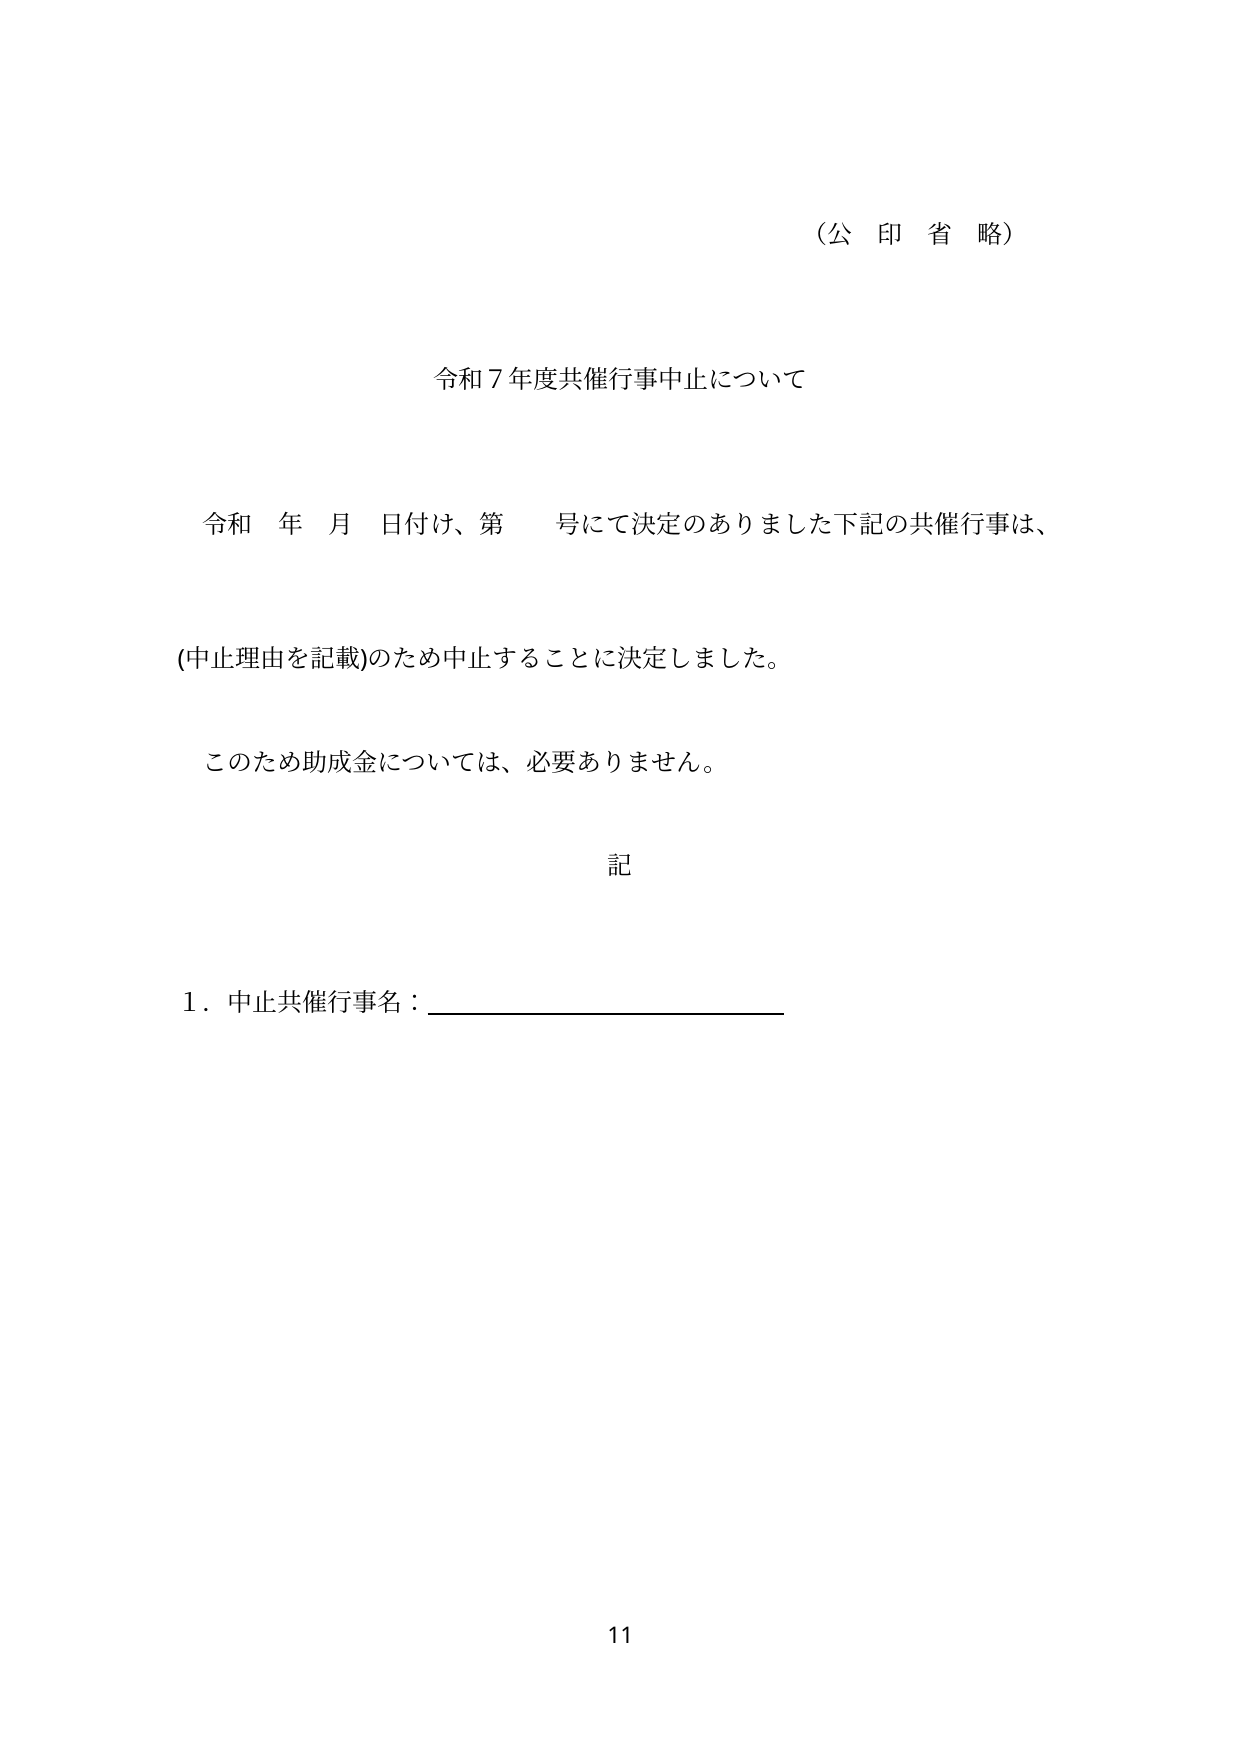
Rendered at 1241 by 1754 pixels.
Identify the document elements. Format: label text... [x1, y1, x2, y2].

text このため助成金については、必要ありません。 [177, 727, 1063, 794]
text 令和 年 月 日付け、第 号にて決定のありました下記の共催行事は、(中止理由を記載)のため中止することに決定しました。 [177, 489, 1063, 691]
subtitle 記 [177, 830, 1063, 897]
text （公 印 省 略） [177, 199, 1063, 266]
text １．中止共催行事名： [177, 967, 1063, 1034]
text 令和７年度共催行事中止について [177, 344, 1063, 411]
